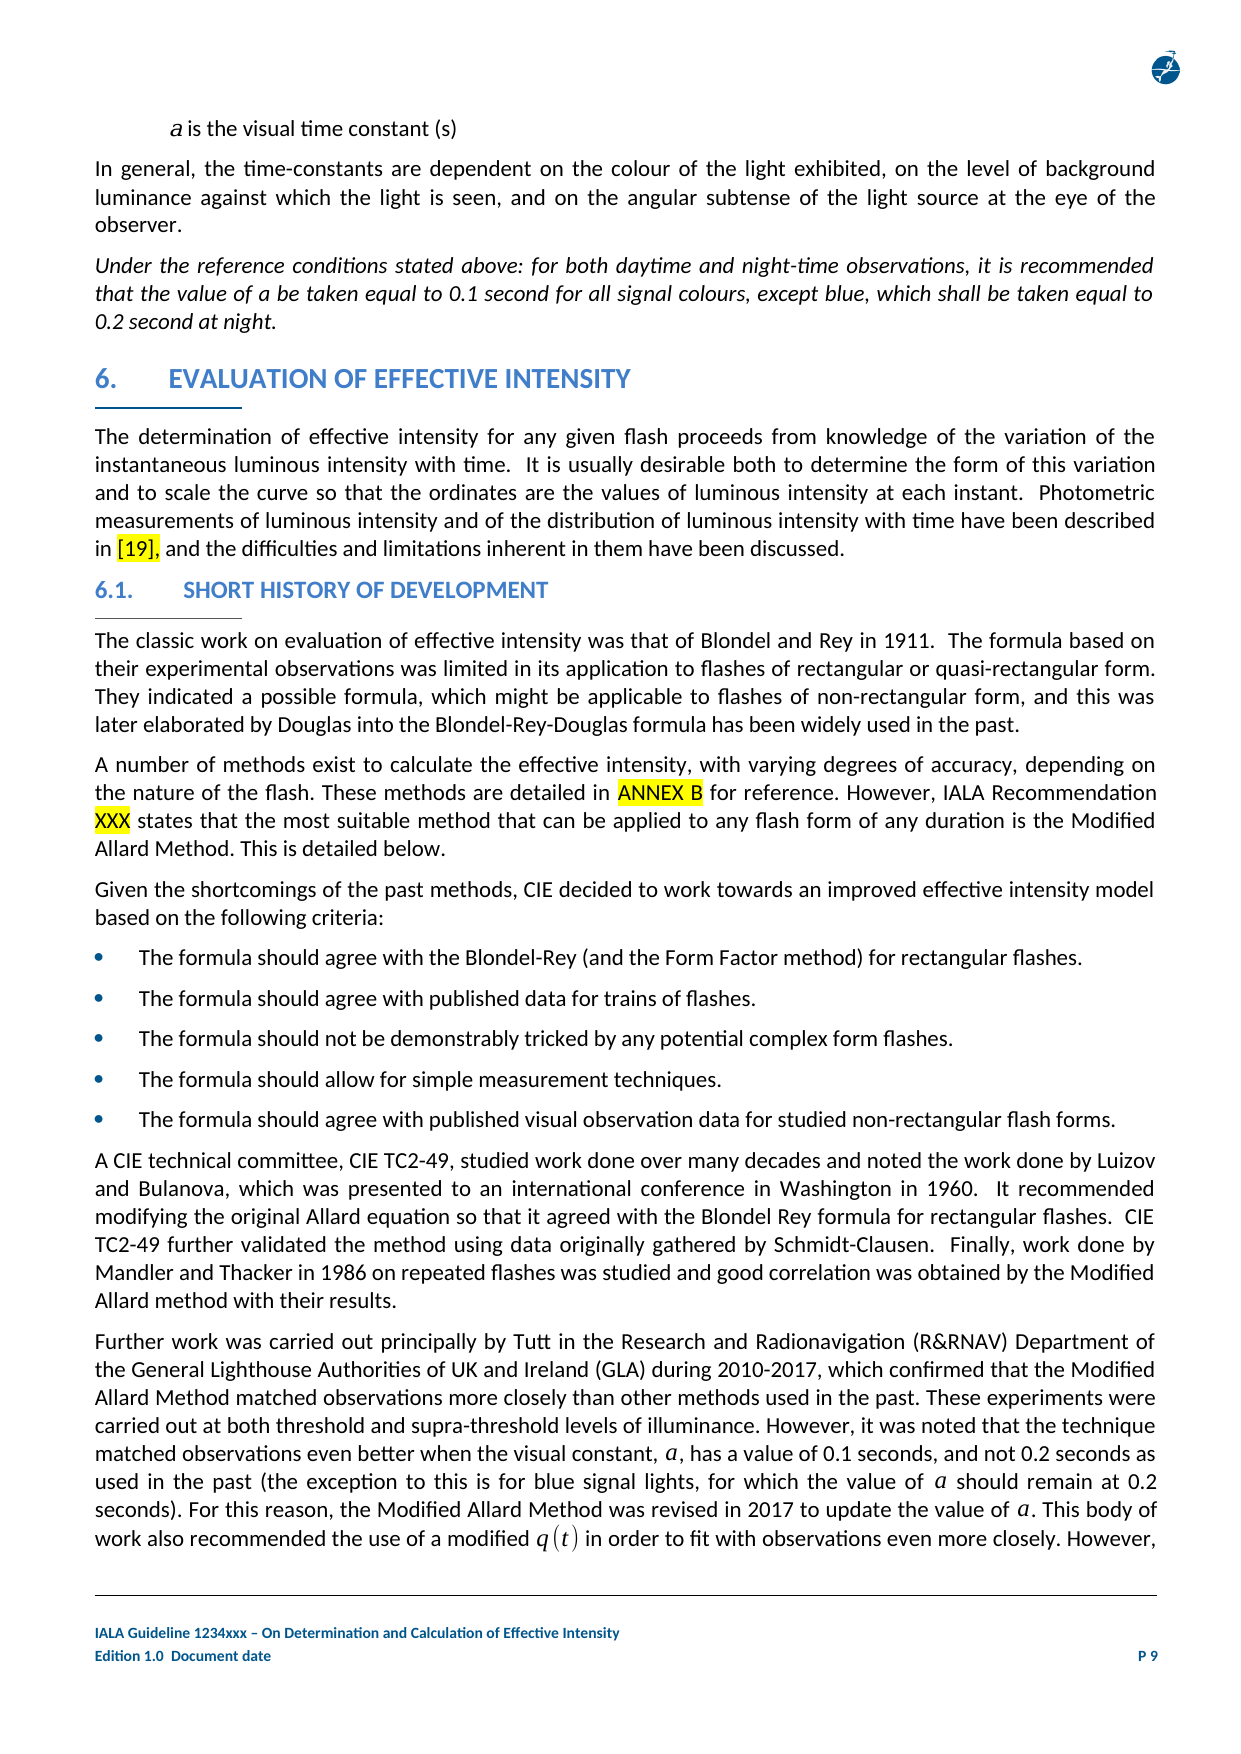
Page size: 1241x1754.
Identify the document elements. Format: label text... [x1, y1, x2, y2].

text The formula should agree with published visual observation data for studied non-rectangular flash forms. [94, 1106, 1157, 1134]
text Under the reference conditions stated above: for both daytime and night-time observations, it is recommended that the value of a be taken equal to 0.1 second for all signal colours, except blue, which shall be taken equal to 0.2 second at night. [94, 251, 1157, 335]
text Given the shortcomings of the past methods, CIE decided to work towards an improved effective intensity model based on the following criteria: [94, 875, 1157, 931]
text The formula should not be demonstrably tricked by any potential complex form flashes. [94, 1024, 1157, 1053]
text The classic work on evaluation of effective intensity was that of Blondel and Rey in 1911. The formula based on their experimental observations was limited in its application to flashes of rectangular or quasi-rectangular form. They indicated a possible formula, which might be applicable to flashes of non-rectangular form, and this was later elaborated by Douglas into the Blondel-Rey-Douglas formula has been widely used in the past. [94, 626, 1157, 738]
text The formula should agree with the Blondel-Rey (and the Form Factor method) for rectangular flashes. [94, 943, 1157, 972]
subtitle Evaluation of Effective Intensity [94, 360, 1157, 396]
text A number of methods exist to calculate the effective intensity, with varying degrees of accuracy, depending on the nature of the flash. These methods are detailed in ANNEX B for reference. However, IALA Recommendation XXX states that the most suitable method that can be applied to any flash form of any duration is the Modified Allard Method. This is detailed below. [94, 750, 1157, 862]
text The formula should allow for simple measurement techniques. [94, 1065, 1157, 1093]
subtitle Short History of Development [94, 574, 1157, 605]
text a is the visual time constant (s) [94, 114, 1157, 142]
text The determination of effective intensity for any given flash proceeds from knowledge of the variation of the instantaneous luminous intensity with time. It is usually desirable both to determine the form of this variation and to scale the curve so that the ordinates are the values of luminous intensity at each instant. Photometric measurements of luminous intensity and of the distribution of luminous intensity with time have been described in [19], and the difficulties and limitations inherent in them have been discussed. [94, 422, 1157, 562]
text The formula should agree with published data for trains of flashes. [94, 984, 1157, 1012]
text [94, 1327, 1157, 1553]
text A CIE technical committee, CIE TC2-49, studied work done over many decades and noted the work done by Luizov and Bulanova, which was presented to an international conference in Washington in 1960. It recommended modifying the original Allard equation so that it agreed with the Blondel Rey formula for rectangular flashes. CIE TC2-49 further validated the method using data originally gathered by Schmidt-Clausen. Finally, work done by Mandler and Thacker in 1986 on repeated flashes was studied and good correlation was obtained by the Modified Allard method with their results. [94, 1146, 1157, 1314]
text In general, the time-constants are dependent on the colour of the light exhibited, on the level of background luminance against which the light is seen, and on the angular subtense of the light source at the eye of the observer. [94, 154, 1157, 239]
picture [1120, 0, 1239, 119]
